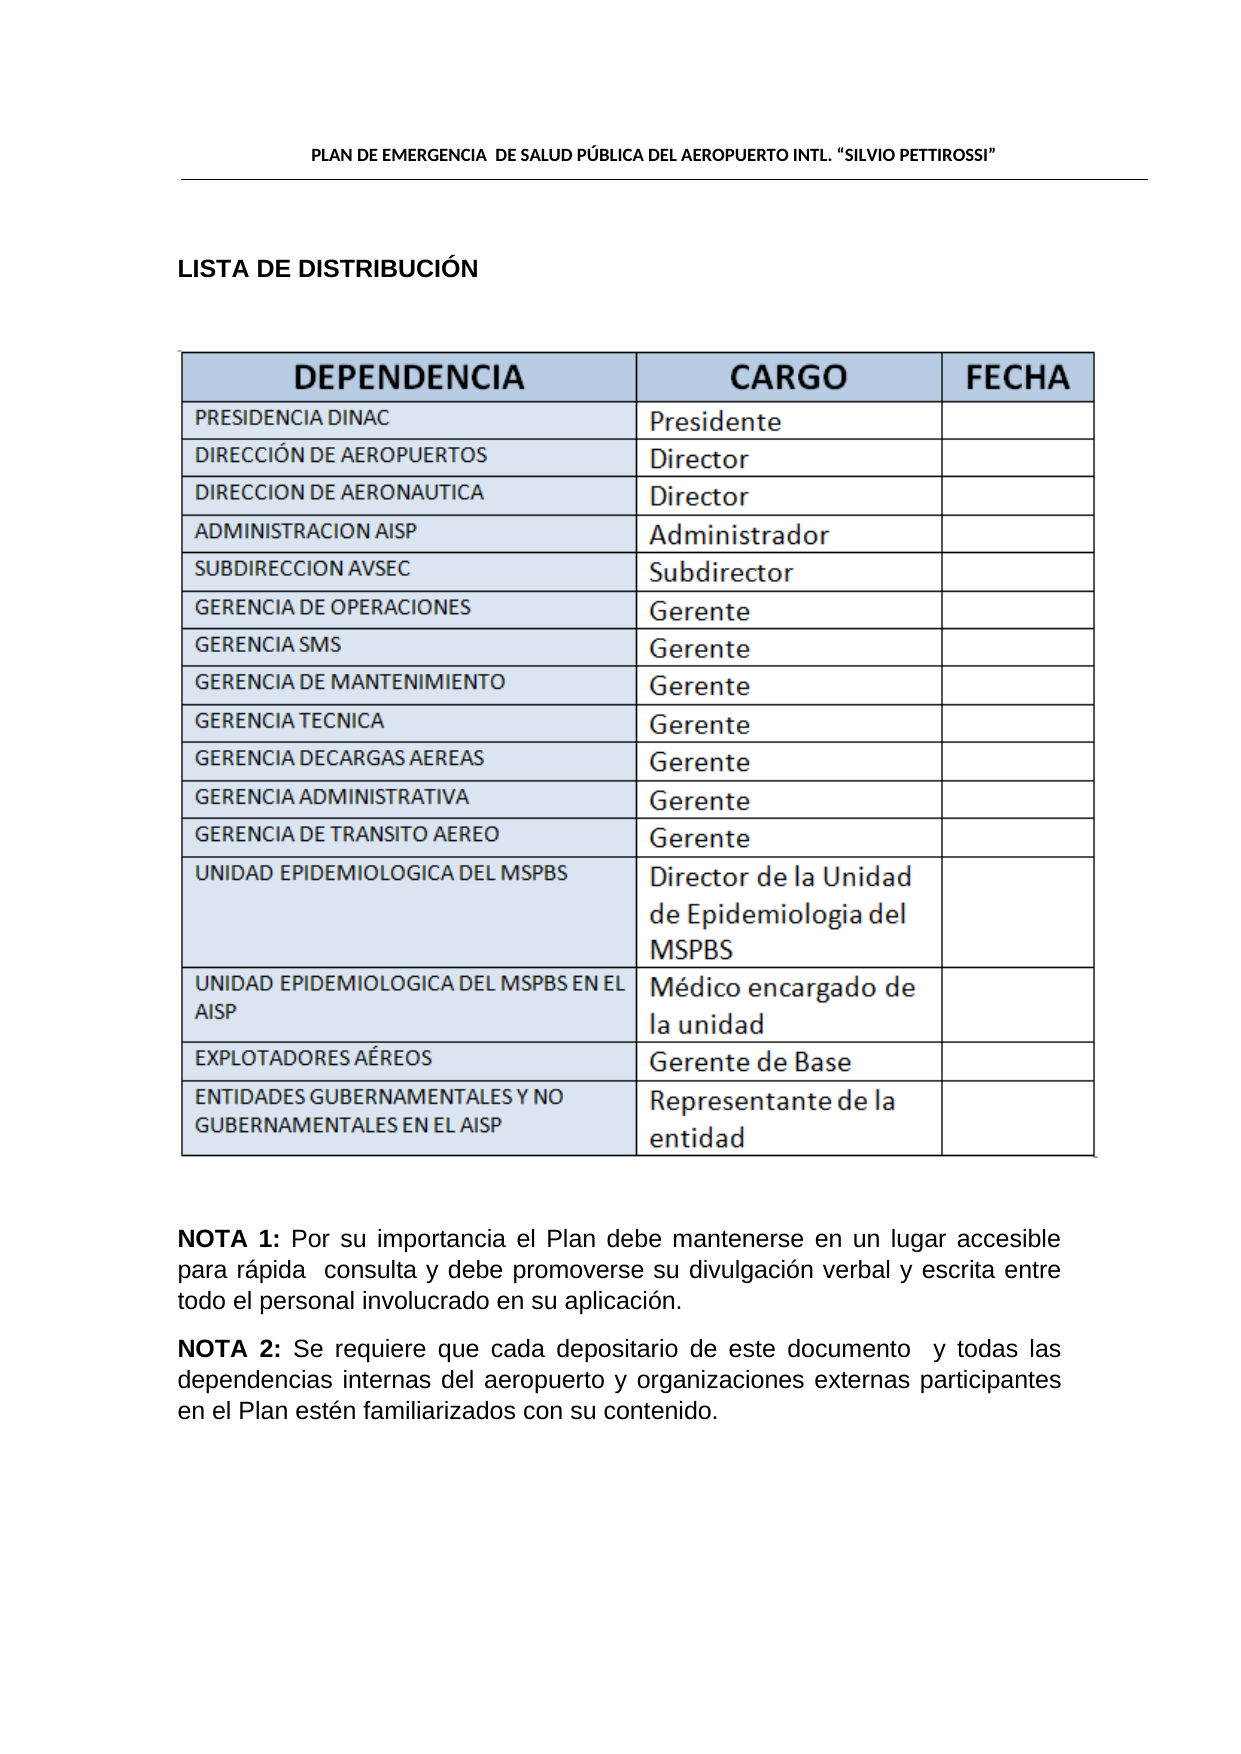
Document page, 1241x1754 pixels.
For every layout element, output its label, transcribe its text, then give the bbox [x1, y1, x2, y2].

text NOTA 2: Se requiere que cada depositario de este documento y todas las dependencias internas del aeropuerto y organizaciones externas participantes en el Plan estén familiarizados con su contenido. [177, 1334, 1063, 1424]
text NOTA 1: Por su importancia el Plan debe mantenerse en un lugar accesible para rápida consulta y debe promoverse su divulgación verbal y escrita entre todo el personal involucrado en su aplicación. [177, 1224, 1063, 1315]
text LISTA DE DISTRIBUCIÓN [177, 254, 1063, 283]
picture [177, 350, 1098, 1158]
